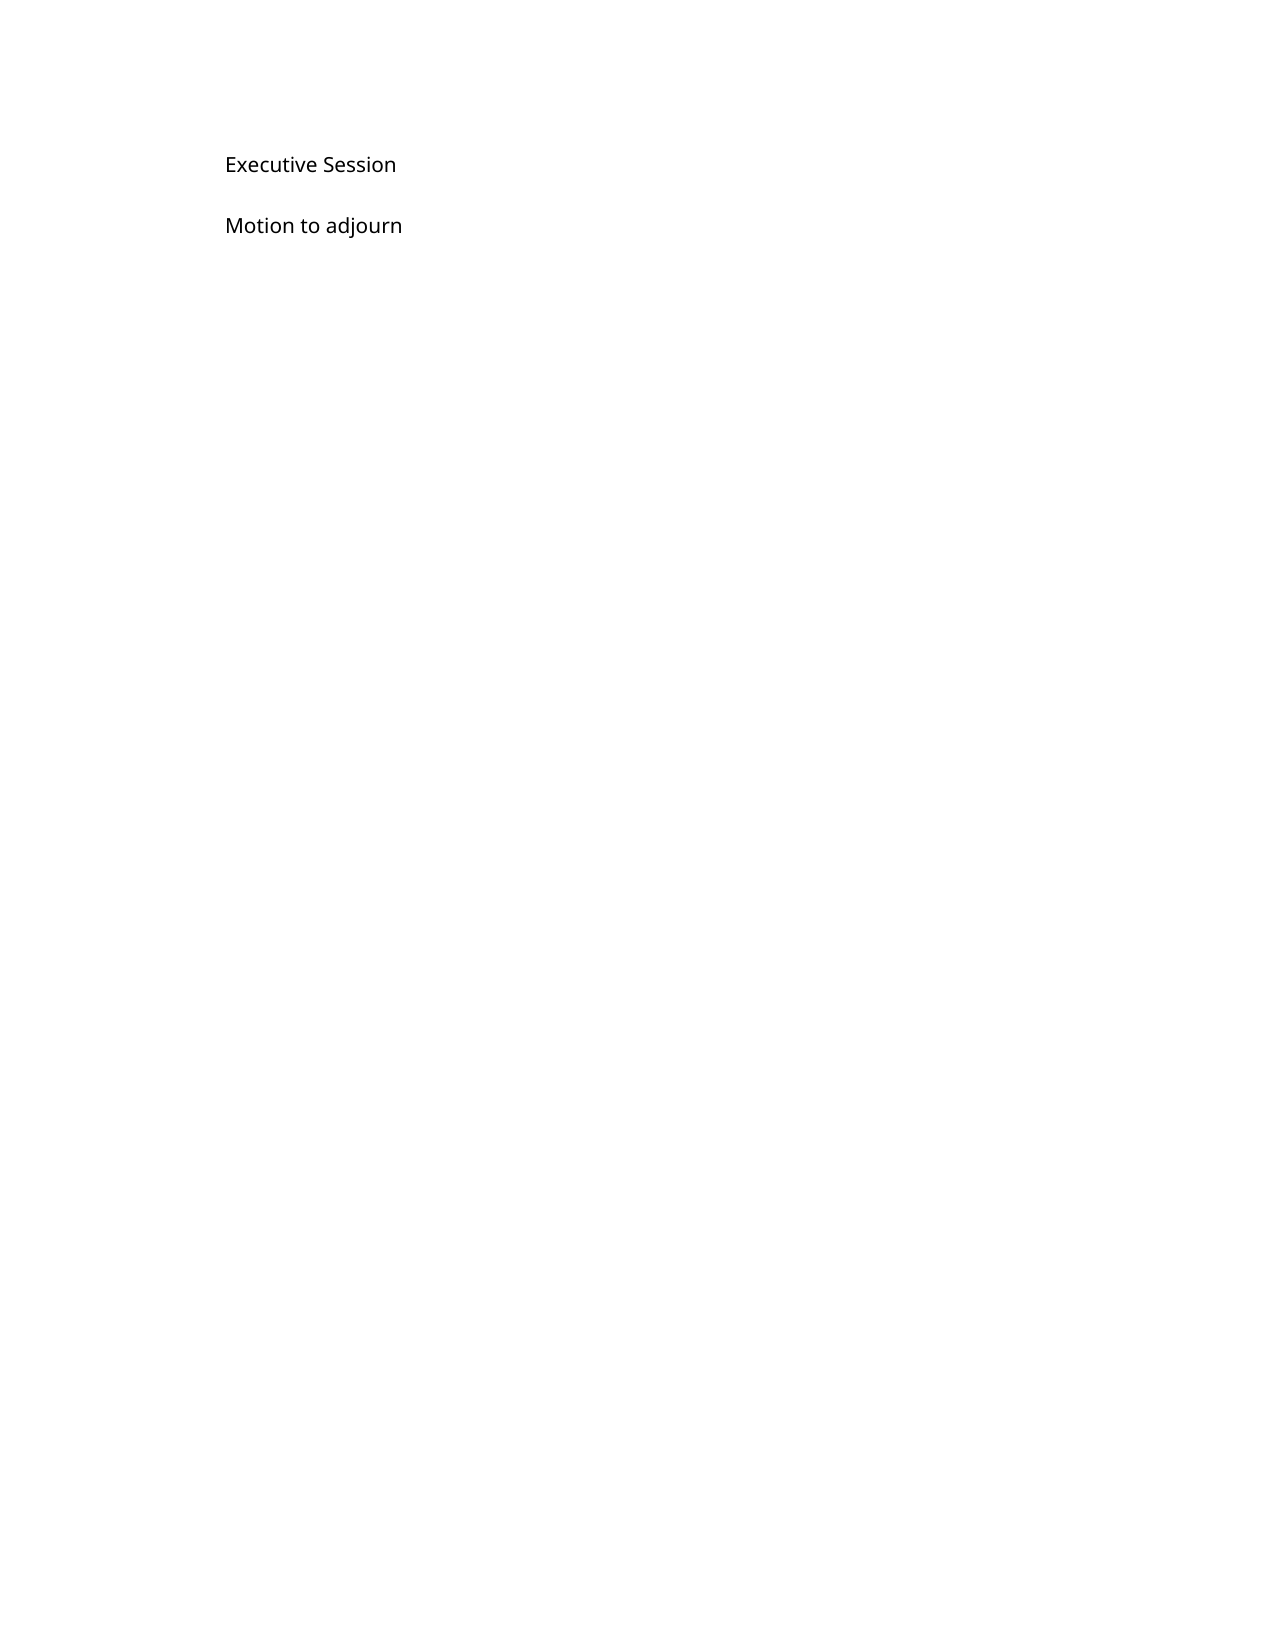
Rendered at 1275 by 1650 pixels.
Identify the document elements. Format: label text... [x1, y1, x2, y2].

list Executive Session [225, 150, 1125, 178]
list Motion to adjourn [225, 211, 1125, 240]
